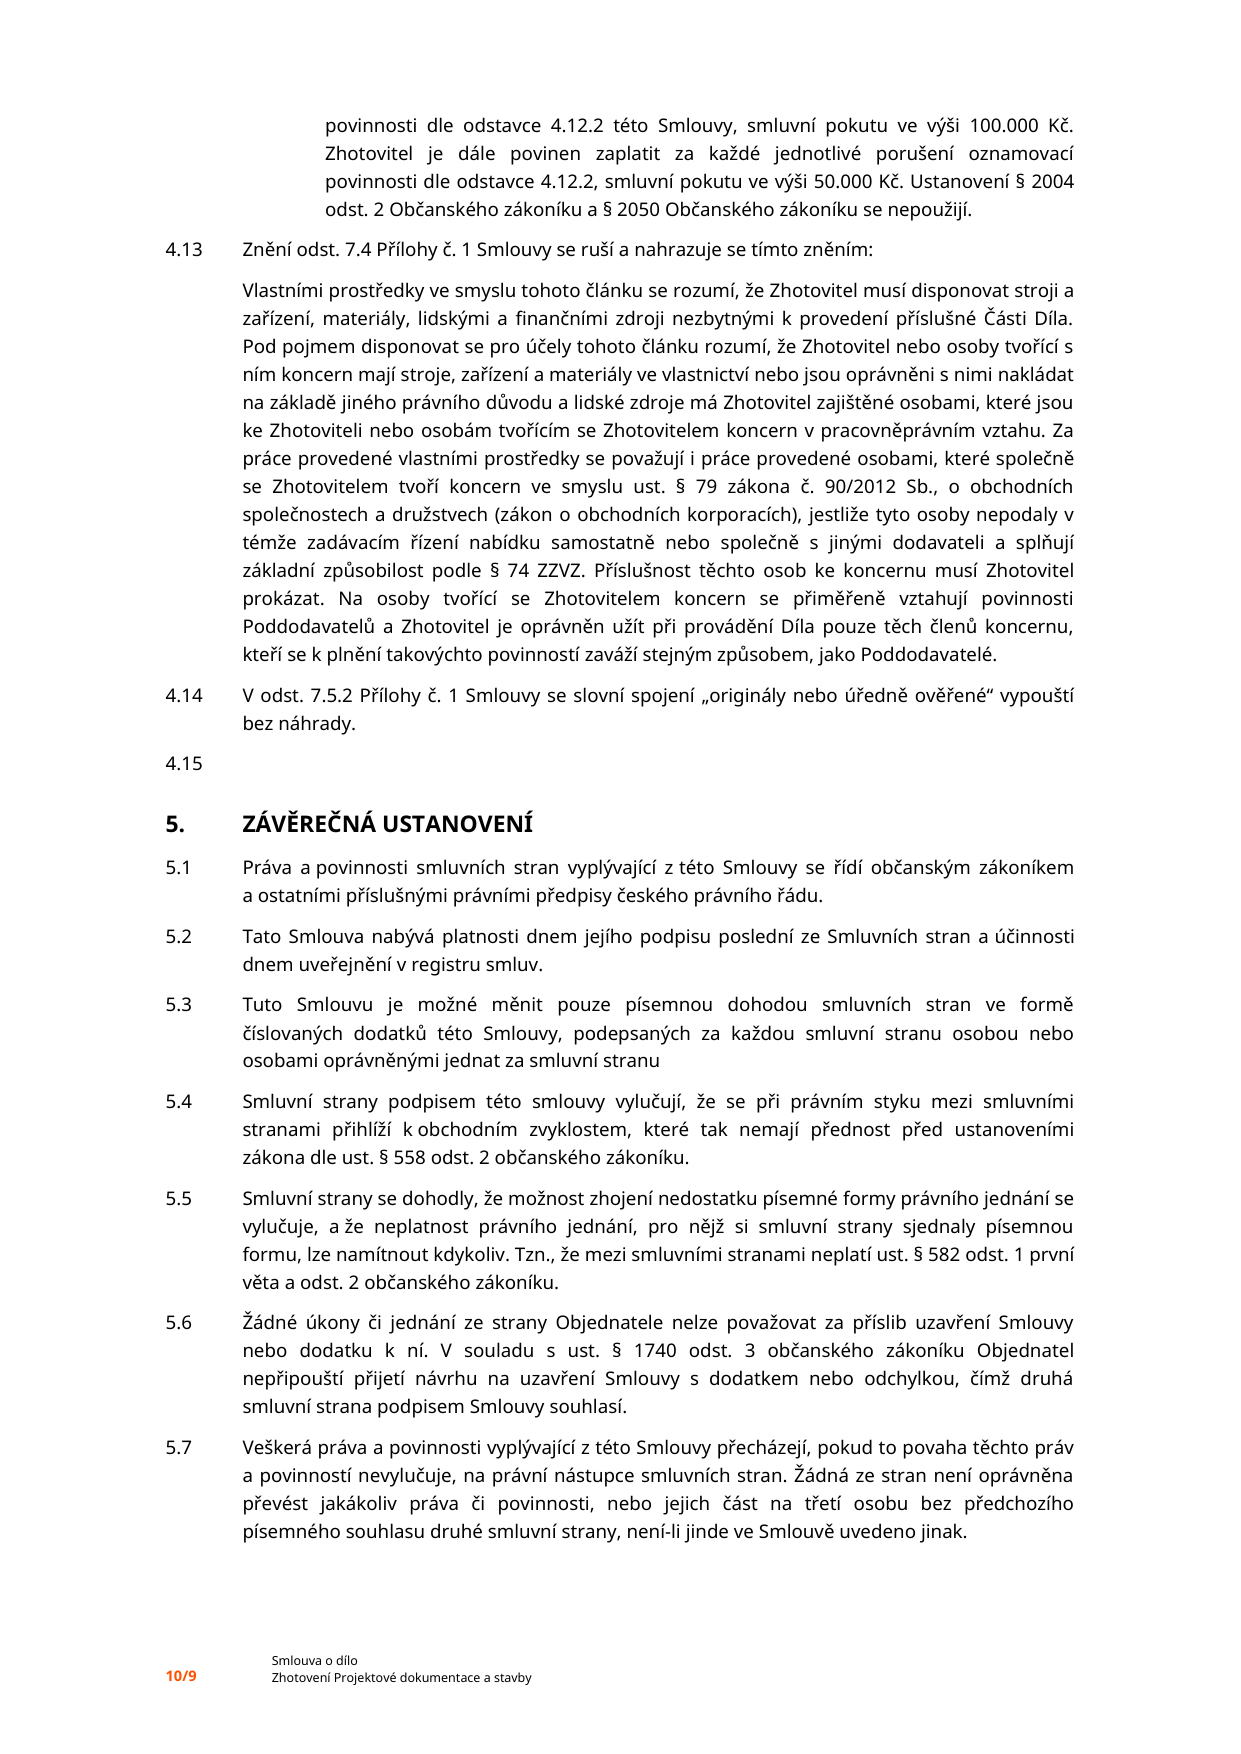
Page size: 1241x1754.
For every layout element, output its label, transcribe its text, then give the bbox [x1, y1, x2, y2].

text Práva a povinnosti smluvních stran vyplývající z této Smlouvy se řídí občanským zákoníkem a ostatními příslušnými právními předpisy českého právního řádu. [165, 855, 1075, 908]
text Znění odst. 7.4 Přílohy č. 1 Smlouvy se ruší a nahrazuje se tímto zněním: [165, 237, 1075, 262]
text Smluvní strany se dohodly, že možnost zhojení nedostatku písemné formy právního jednání se vylučuje, a že neplatnost právního jednání, pro nějž si smluvní strany sjednaly písemnou formu, lze namítnout kdykoliv. Tzn., že mezi smluvními stranami neplatí ust. § 582 odst. 1 první věta a odst. 2 občanského zákoníku. [165, 1185, 1075, 1294]
text Smluvní strany podpisem této smlouvy vylučují, že se při právním styku mezi smluvními stranami přihlíží k obchodním zvyklostem, které tak nemají přednost před ustanoveními zákona dle ust. § 558 odst. 2 občanského zákoníku. [165, 1088, 1075, 1170]
text Tuto Smlouvu je možné měnit pouze písemnou dohodou smluvních stran ve formě číslovaných dodatků této Smlouvy, podepsaných za každou smluvní stranu osobou nebo osobami oprávněnými jednat za smluvní stranu [165, 992, 1075, 1073]
list Vlastními prostředky ve smyslu tohoto článku se rozumí, že Zhotovitel musí disponovat stroji a zařízení, materiály, lidskými a finančními zdroji nezbytnými k provedení příslušné Části Díla. Pod pojmem disponovat se pro účely tohoto článku rozumí, že Zhotovitel nebo osoby tvořící s ním koncern mají stroje, zařízení a materiály ve vlastnictví nebo jsou oprávněni s nimi nakládat na základě jiného právního důvodu a lidské zdroje má Zhotovitel zajištěné osobami, které jsou ke Zhotoviteli nebo osobám tvořícím se Zhotovitelem koncern v pracovněprávním vztahu. Za práce provedené vlastními prostředky se považují i práce provedené osobami, které společně se Zhotovitelem tvoří koncern ve smyslu ust. § 79 zákona č. 90/2012 Sb., o obchodních společnostech a družstvech (zákon o obchodních korporacích), jestliže tyto osoby nepodaly v témže zadávacím řízení nabídku samostatně nebo společně s jinými dodavateli a splňují základní způsobilost podle § 74 ZZVZ. Příslušnost těchto osob ke koncernu musí Zhotovitel prokázat. Na osoby tvořící se Zhotovitelem koncern se přiměřeně vztahují povinnosti Poddodavatelů a Zhotovitel je oprávněn užít při provádění Díla pouze těch členů koncernu, kteří se k plnění takovýchto povinností zaváží stejným způsobem, jako Poddodavatelé. [242, 277, 1075, 667]
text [242, 112, 1075, 222]
text V odst. 7.5.2 Přílohy č. 1 Smlouvy se slovní spojení „originály nebo úředně ověřené“ vypouští bez náhrady. [165, 682, 1075, 736]
text ZÁVĚREČNÁ USTANOVENÍ [165, 808, 1075, 839]
text Žádné úkony či jednání ze strany Objednatele nelze považovat za příslib uzavření Smlouvy nebo dodatku k ní. V souladu s ust. § 1740 odst. 3 občanského zákoníku Objednatel nepřipouští přijetí návrhu na uzavření Smlouvy s dodatkem nebo odchylkou, čímž druhá smluvní strana podpisem Smlouvy souhlasí. [165, 1309, 1075, 1419]
text Tato Smlouva nabývá platnosti dnem jejího podpisu poslední ze Smluvních stran a účinnosti dnem uveřejnění v registru smluv. [165, 923, 1075, 977]
list Veškerá práva a povinnosti vyplývající z této Smlouvy přecházejí, pokud to povaha těchto práv a povinností nevylučuje, na právní nástupce smluvních stran. Žádná ze stran není oprávněna převést jakákoliv práva či povinnosti, nebo jejich část na třetí osobu bez předchozího písemného souhlasu druhé smluvní strany, není-li jinde ve Smlouvě uvedeno jinak. [165, 1434, 1075, 1544]
